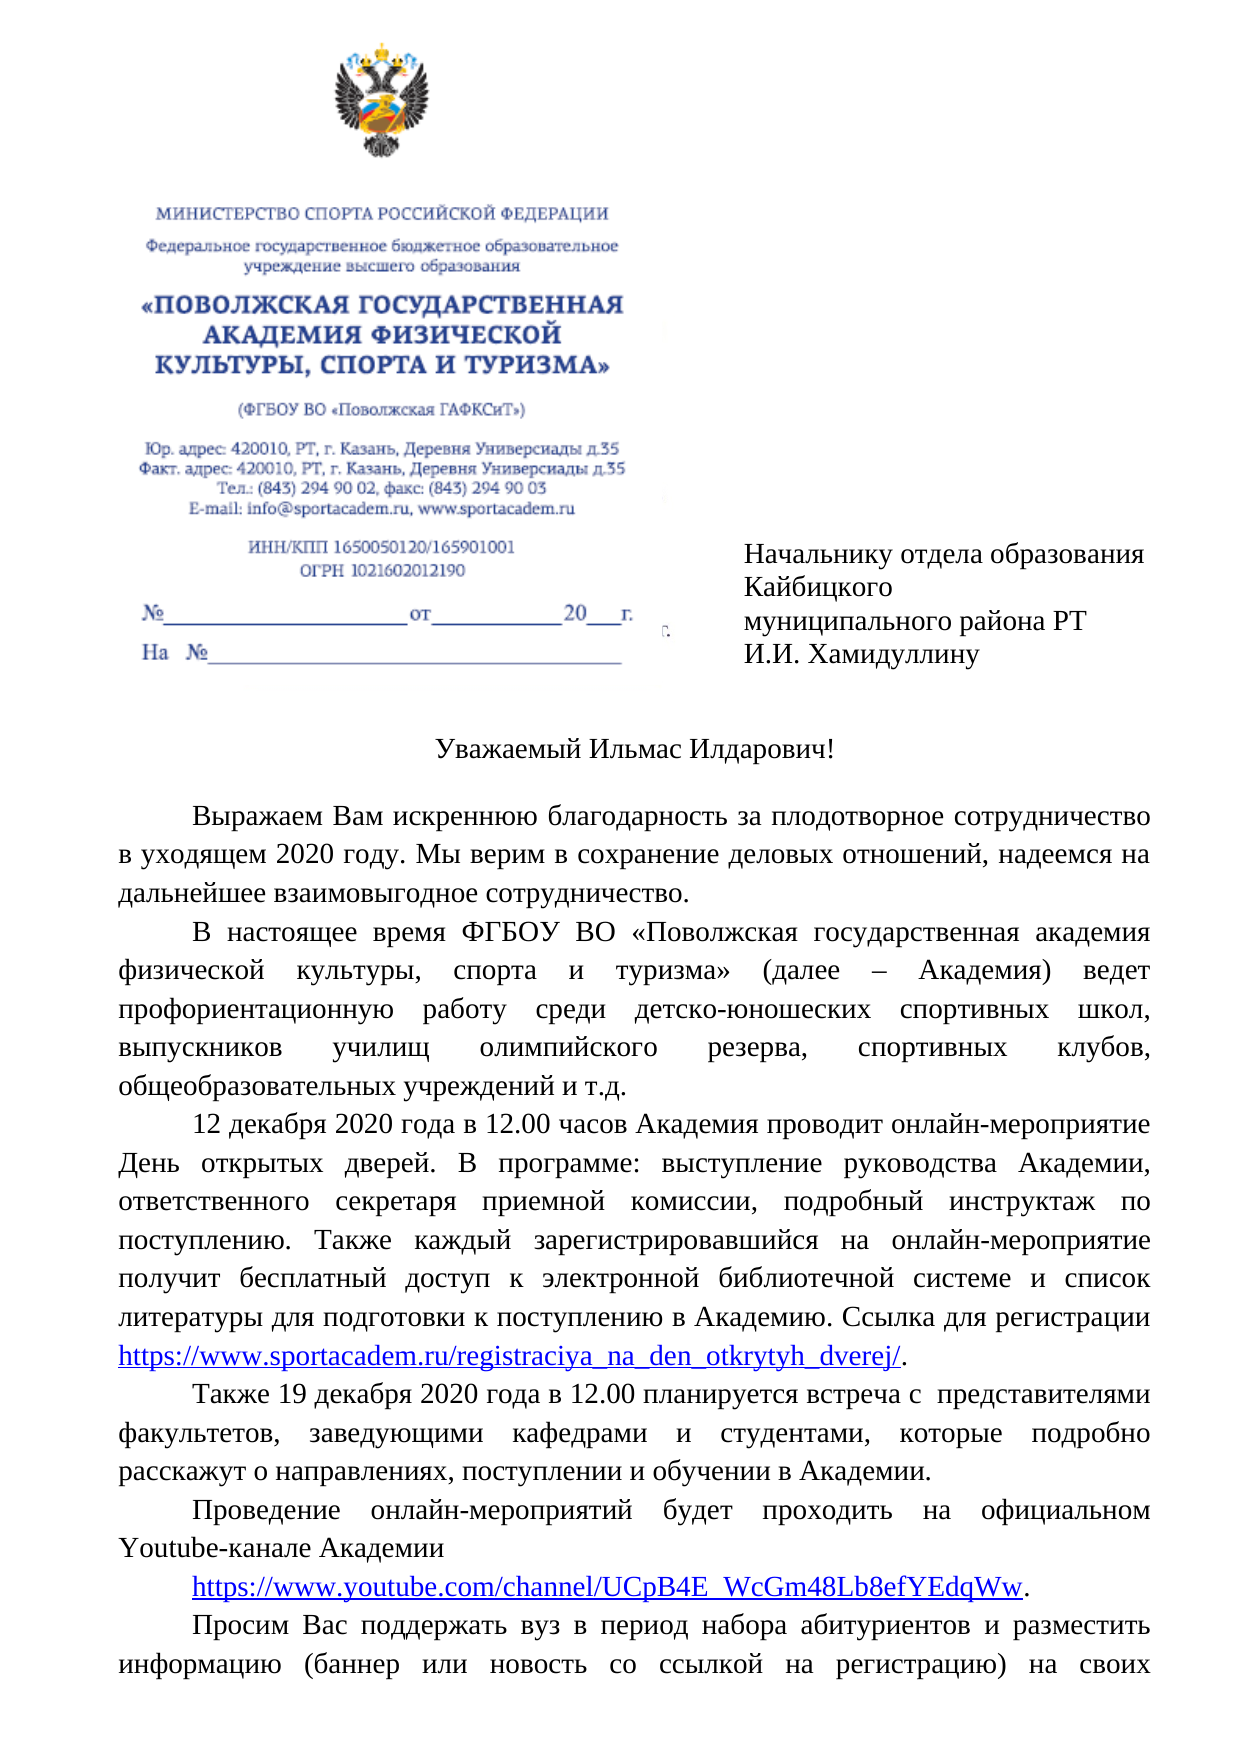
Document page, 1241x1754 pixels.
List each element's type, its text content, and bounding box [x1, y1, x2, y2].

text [118, 1607, 1152, 1679]
text Проведение онлайн-мероприятий будет проходить на официальном Youtube-канале Академии [118, 1492, 1152, 1564]
picture [87, 1, 725, 723]
text муниципального района РТ [663, 603, 1152, 637]
text Также 19 декабря 2020 года в 12.00 планируется встреча с представителями факультетов, заведующими кафедрами и студентами, которые подробно расскажут о направлениях, поступлении и обучении в Академии. [118, 1376, 1152, 1487]
text https://www.youtube.com/channel/UCpB4E_WcGm48Lb8efYEdqWw. [118, 1569, 1152, 1602]
text В настоящее время ФГБОУ ВО «Поволжская государственная академия физической культуры, спорта и туризма» (далее – Академия) ведет профориентационную работу среди детско-юношеских спортивных школ, выпускников училищ олимпийского резерва, спортивных клубов, общеобразовательных учреждений и т.д. [118, 914, 1152, 1101]
text И.И. Хамидуллину [663, 637, 1152, 670]
text 12 декабря 2020 года в 12.00 часов Академия проводит онлайн-мероприятие День открытых дверей. В программе: выступление руководства Академии, ответственного секретаря приемной комиссии, подробный инструктаж по поступлению. Также каждый зарегистрировавшийся на онлайн-мероприятие получит бесплатный доступ к электронной библиотечной системе и список литературы для подготовки к поступлению в Академию. Ссылка для регистрации https://www.sportacadem.ru/registraciya_na_den_otkrytyh_dverej/. [118, 1106, 1152, 1371]
text Уважаемый Ильмас Илдарович! [118, 731, 1152, 764]
text Начальнику отдела образования Кайбицкого [663, 536, 1152, 603]
text Выражаем Вам искреннюю благодарность за плодотворное сотрудничество в уходящем 2020 году. Мы верим в сохранение деловых отношений, надеемся на дальнейшее взаимовыгодное сотрудничество. [118, 798, 1152, 909]
